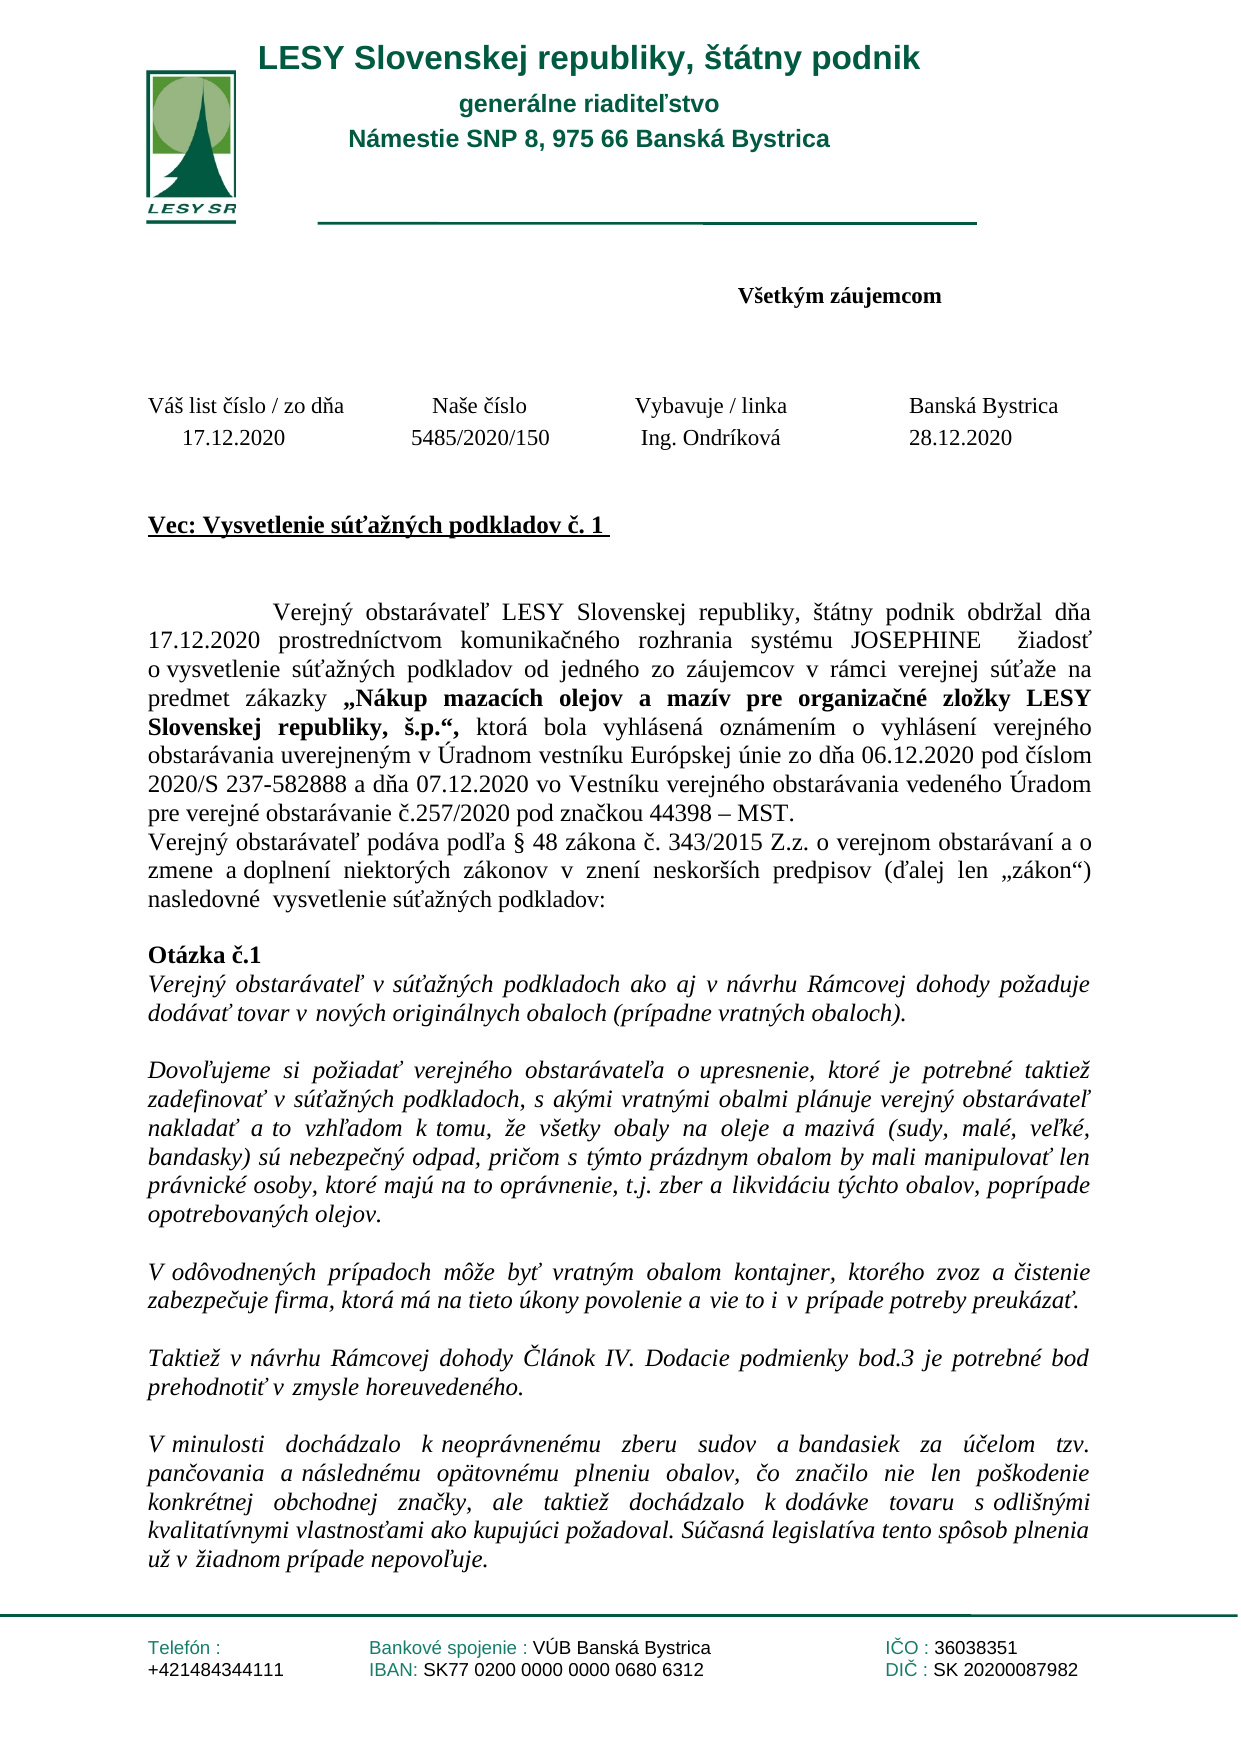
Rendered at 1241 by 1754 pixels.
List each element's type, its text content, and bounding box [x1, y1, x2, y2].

text Verejný obstarávateľ v súťažných podkladoch ako aj v návrhu Rámcovej dohody požaduje dodávať tovar v nových originálnych obaloch (prípadne vratných obaloch). [148, 969, 1093, 1027]
text Verejný obstarávateľ LESY Slovenskej republiky, štátny podnik obdržal dňa 17.12.2020 prostredníctvom komunikačného rozhrania systému JOSEPHINE žiadosť o vysvetlenie súťažných podkladov od jedného zo záujemcov v rámci verejnej súťaže na predmet zákazky „Nákup mazacích olejov a mazív pre organizačné zložky LESY Slovenskej republiky, š.p.“, ktorá bola vyhlásená oznámením o vyhlásení verejného obstarávania uverejneným v Úradnom vestníku Európskej únie zo dňa 06.12.2020 pod číslom 2020/S 237-582888 a dňa 07.12.2020 vo Vestníku verejného obstarávania vedeného Úradom pre verejné obstarávanie č.257/2020 pod značkou 44398 – MST. [148, 597, 1093, 827]
text Taktiež v návrhu Rámcovej dohody Článok IV. Dodacie podmienky bod.3 je potrebné bod prehodnotiť v zmysle horeuvedeného. [148, 1343, 1093, 1400]
picture [142, 66, 236, 226]
text Dovoľujeme si požiadať verejného obstarávateľa o upresnenie, ktoré je potrebné taktiež zadefinovať v súťažných podkladoch, s akými vratnými obalmi plánuje verejný obstarávateľ nakladať a to vzhľadom k tomu, že všetky obaly na oleje a mazivá (sudy, malé, veľké, bandasky) sú nebezpečný odpad, pričom s týmto prázdnym obalom by mali manipulovať len právnické osoby, ktoré majú na to oprávnenie, t.j. zber a likvidáciu týchto obalov, poprípade opotrebovaných olejov. [148, 1055, 1093, 1228]
text 17.12.2020 5485/2020/150 Ing. Ondríková 28.12.2020 [148, 424, 1093, 450]
text V minulosti dochádzalo k neoprávnenému zberu sudov a bandasiek za účelom tzv. pančovania a následnému opätovnému plneniu obalov, čo značilo nie len poškodenie konkrétnej obchodnej značky, ale taktiež dochádzalo k dodávke tovaru s odlišnými kvalitatívnymi vlastnosťami ako kupujúci požadoval. Súčasná legislatíva tento spôsob plnenia už v žiadnom prípade nepovoľuje. [148, 1429, 1093, 1573]
text Vec: Vysvetlenie súťažných podkladov č. 1 [148, 510, 1093, 539]
text V odôvodnených prípadoch môže byť vratným obalom kontajner, ktorého zvoz a čistenie zabezpečuje firma, ktorá má na tieto úkony povolenie a vie to i v prípade potreby preukázať. [148, 1257, 1093, 1314]
text Všetkým záujemcom [679, 253, 1093, 308]
text Otázka č.1 [148, 940, 1093, 969]
text Verejný obstarávateľ podáva podľa § 48 zákona č. 343/2015 Z.z. o verejnom obstarávaní a o zmene a doplnení niektorých zákonov v znení neskorších predpisov (ďalej len „zákon“) nasledovné vysvetlenie súťažných podkladov: [148, 827, 1093, 913]
text Váš list číslo / zo dňa Naše číslo Vybavuje / linka Banská Bystrica [148, 392, 1093, 418]
